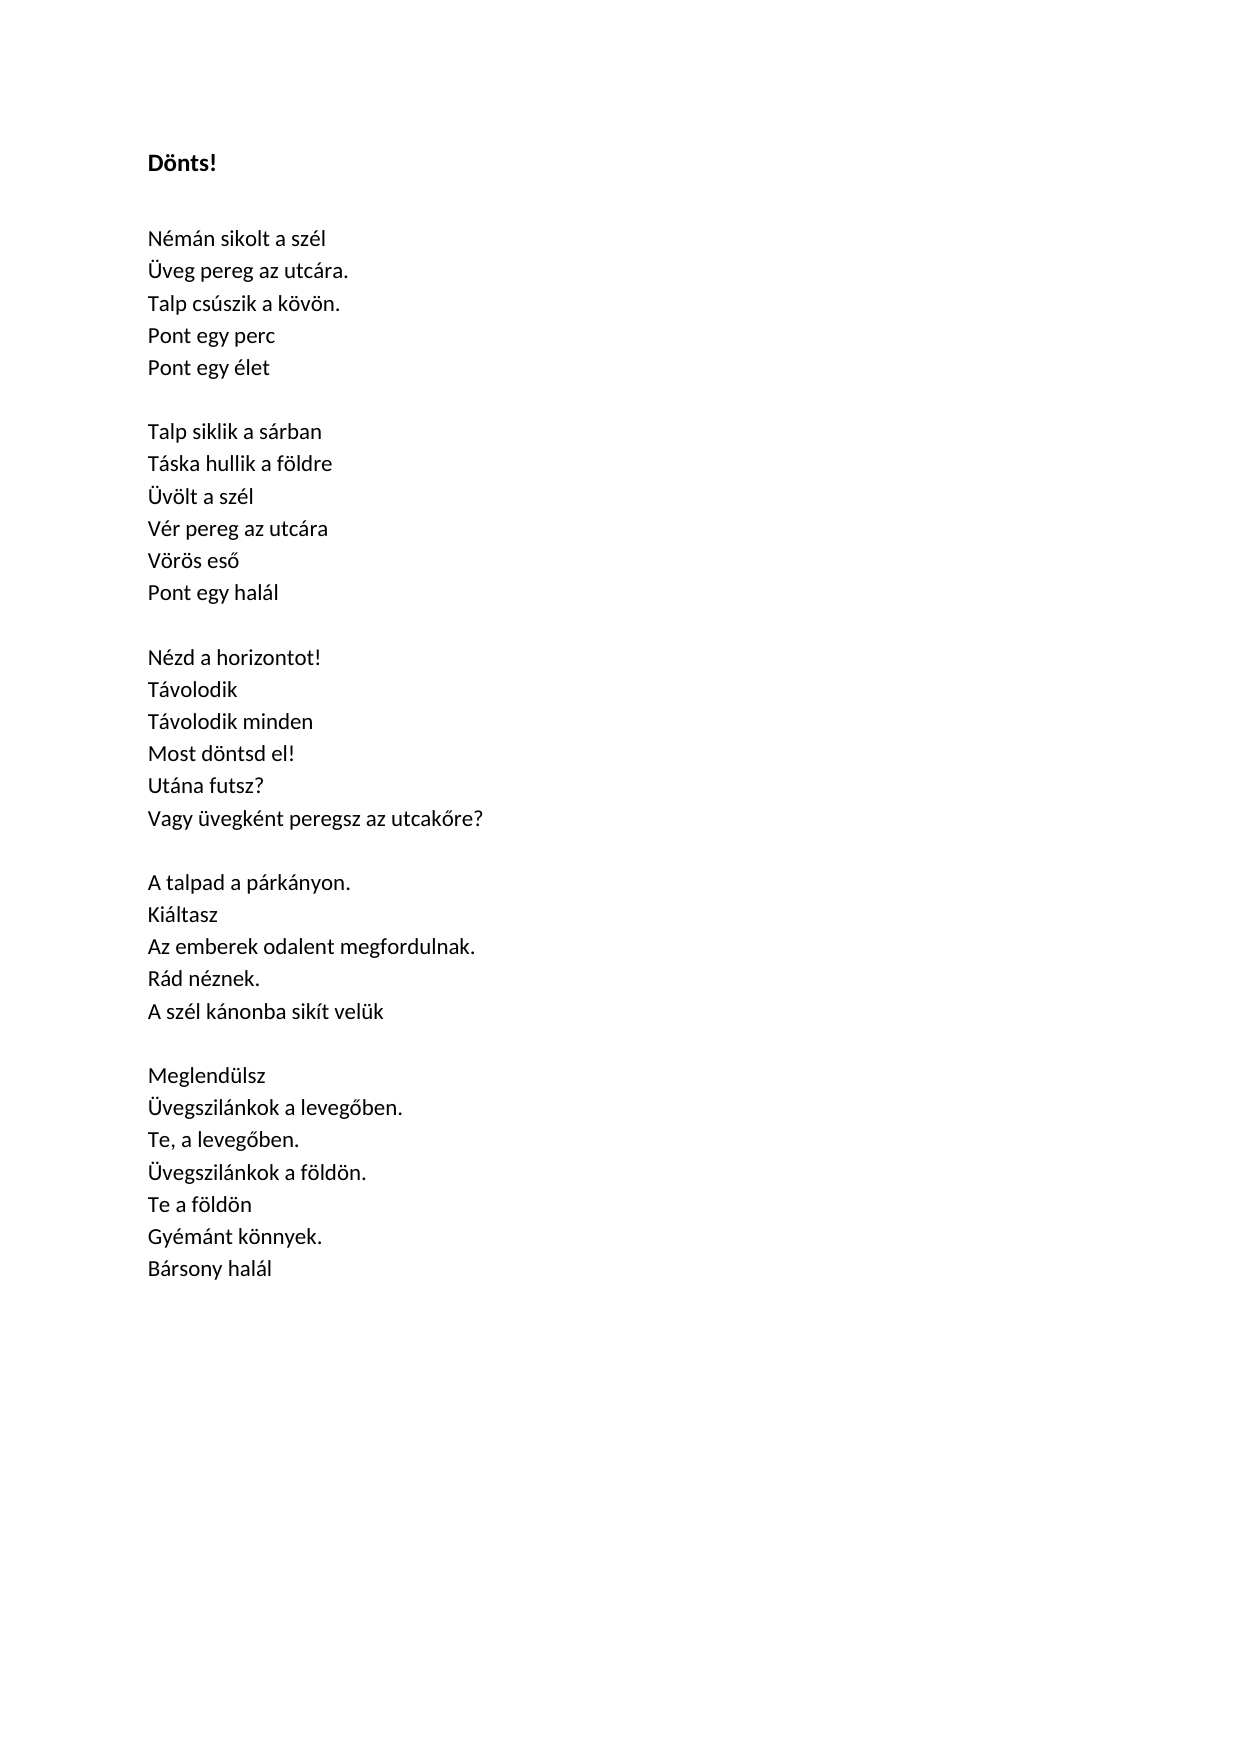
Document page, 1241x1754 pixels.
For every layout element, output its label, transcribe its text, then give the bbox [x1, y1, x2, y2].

text Üvölt a szél [148, 482, 1093, 510]
text Te a földön [148, 1190, 1093, 1218]
text Vagy üvegként peregsz az utcakőre? [148, 804, 1093, 832]
text Bársony halál [148, 1254, 1093, 1282]
text Meglendülsz [148, 1061, 1093, 1089]
text Dönts! [148, 148, 1093, 178]
text Vörös eső [148, 546, 1093, 574]
text Pont egy halál [148, 578, 1093, 606]
text Vér pereg az utcára [148, 514, 1093, 542]
text Pont egy élet [148, 353, 1093, 381]
text Te, a levegőben. [148, 1126, 1093, 1153]
text Rád néznek. [148, 964, 1093, 993]
text Most döntsd el! [148, 739, 1093, 767]
text Az emberek odalent megfordulnak. [148, 932, 1093, 960]
text Némán sikolt a szél [148, 224, 1093, 252]
text Táska hullik a földre [148, 449, 1093, 478]
text Üveg pereg az utcára. [148, 256, 1093, 284]
text Gyémánt könnyek. [148, 1222, 1093, 1250]
text Pont egy perc [148, 321, 1093, 349]
text Üvegszilánkok a levegőben. [148, 1093, 1093, 1121]
text Nézd a horizontot! [148, 643, 1093, 671]
text Talp csúszik a kövön. [148, 289, 1093, 317]
text A szél kánonba sikít velük [148, 997, 1093, 1025]
text Kiáltasz [148, 900, 1093, 928]
text Utána futsz? [148, 771, 1093, 799]
text Talp siklik a sárban [148, 417, 1093, 445]
text A talpad a párkányon. [148, 868, 1093, 896]
text Távolodik minden [148, 707, 1093, 735]
text Távolodik [148, 675, 1093, 703]
text Üvegszilánkok a földön. [148, 1158, 1093, 1186]
